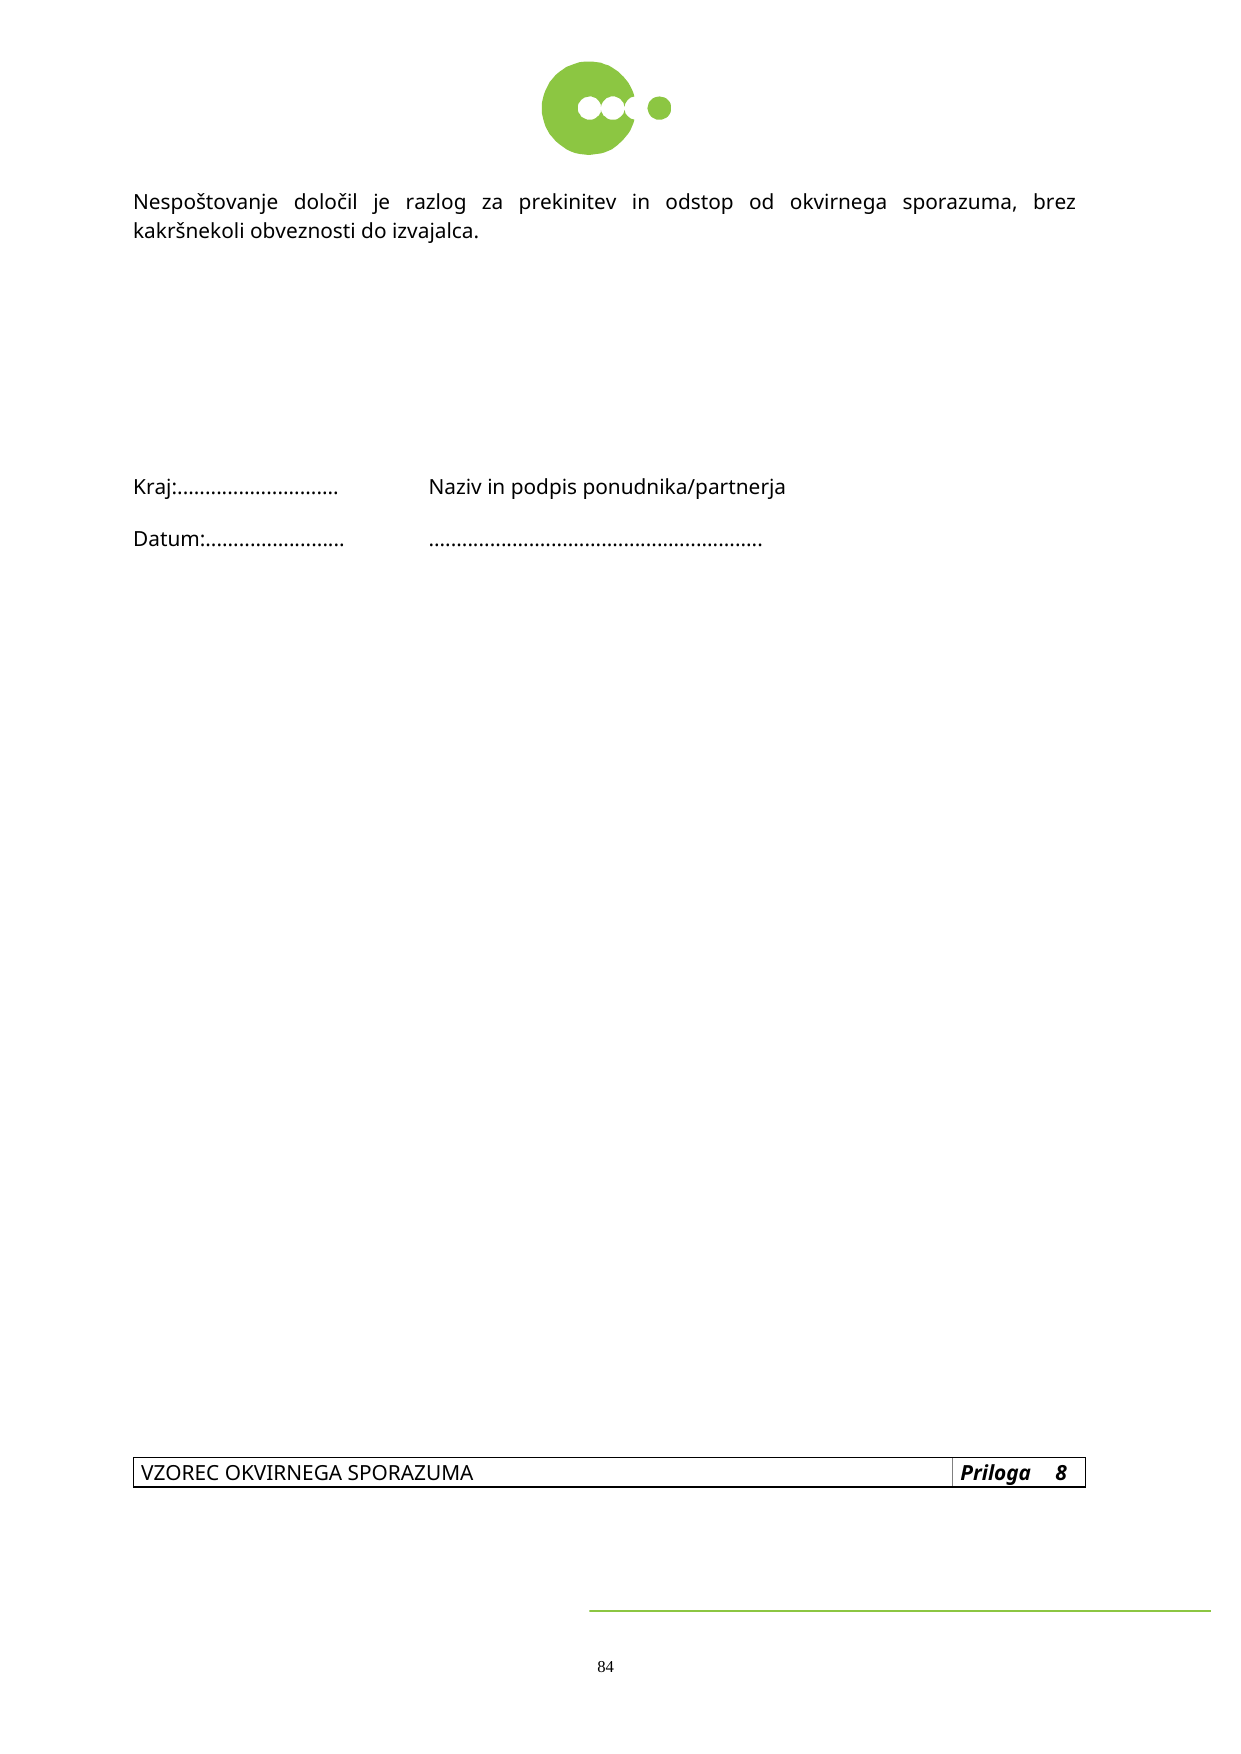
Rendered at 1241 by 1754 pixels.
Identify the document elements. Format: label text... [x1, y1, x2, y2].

table_header Priloga [953, 1458, 1048, 1486]
table_header 8 [1048, 1458, 1085, 1486]
text Datum:......................... ............................................................ [133, 524, 1078, 553]
text Kraj:............................. Naziv in podpis ponudnika/partnerja [133, 472, 1078, 500]
table_header VZOREC OKVIRNEGA SPORAZUMA [134, 1458, 952, 1486]
text Nespoštovanje določil je razlog za prekinitev in odstop od okvirnega sporazuma, brez kakršnekoli obveznosti do izvajalca. [133, 187, 1078, 244]
